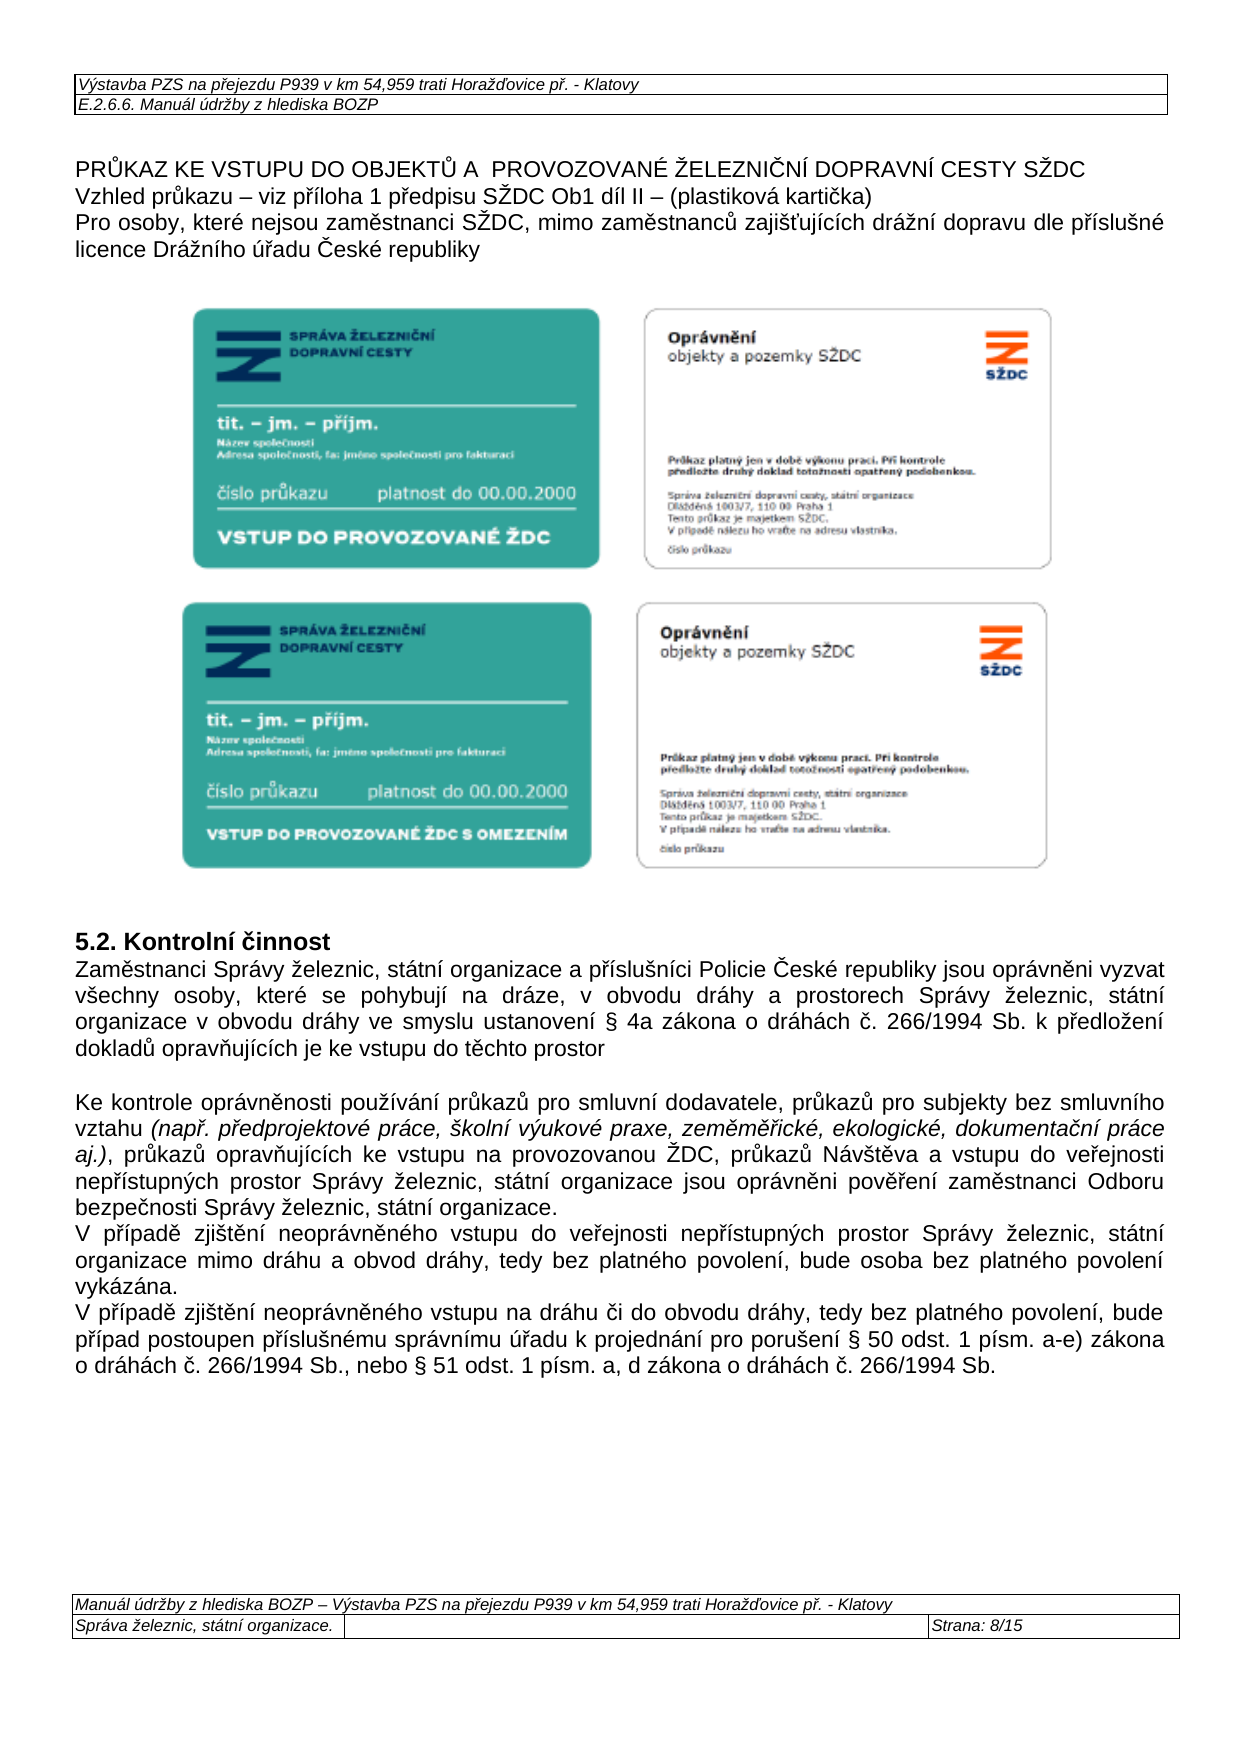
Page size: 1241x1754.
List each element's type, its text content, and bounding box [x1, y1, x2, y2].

text Vzhled průkazu – viz příloha 1 předpisu SŽDC Ob1 díl II – (plastiková kartička) [75, 183, 1165, 209]
text Pro osoby, které nejsou zaměstnanci SŽDC, mimo zaměstnanců zajišťujících drážní dopravu dle příslušné licence Drážního úřadu České republiky [75, 209, 1165, 262]
text Ke kontrole oprávněnosti používání průkazů pro smluvní dodavatele, průkazů pro subjekty bez smluvního vztahu (např. předprojektové práce, školní výukové praxe, zeměměřické, ekologické, dokumentační práce aj.), průkazů opravňujících ke vstupu na provozovanou ŽDC, průkazů Návštěva a vstupu do veřejnosti nepřístupných prostor Správy železnic, státní organizace jsou oprávněni pověření zaměstnanci Odboru bezpečnosti Správy železnic, státní organizace. [75, 1088, 1165, 1220]
subtitle 5.2. Kontrolní činnost [75, 927, 1165, 956]
text V případě zjištění neoprávněného vstupu na dráhu či do obvodu dráhy, tedy bez platného povolení, bude případ postoupen příslušnému správnímu úřadu k projednání pro porušení § 50 odst. 1 písm. a-e) zákona o dráhách č. 266/1994 Sb., nebo § 51 odst. 1 písm. a, d zákona o dráhách č. 266/1994 Sb. [75, 1299, 1165, 1378]
text PRŮKAZ KE VSTUPU DO OBJEKTŮ A PROVOZOVANÉ ŽELEZNIČNÍ DOPRAVNÍ CESTY SŽDC [75, 156, 1165, 183]
text Zaměstnanci Správy železnic, státní organizace a příslušníci Policie České republiky jsou oprávněni vyzvat všechny osoby, které se pohybují na dráze, v obvodu dráhy a prostorech Správy železnic, státní organizace v obvodu dráhy ve smyslu ustanovení § 4a zákona o dráhách č. 266/1994 Sb. k předložení dokladů opravňujících je ke vstupu do těchto prostor [75, 956, 1165, 1061]
text V případě zjištění neoprávněného vstupu do veřejnosti nepřístupných prostor Správy železnic, státní organizace mimo dráhu a obvod dráhy, tedy bez platného povolení, bude osoba bez platného povolení vykázána. [75, 1220, 1165, 1299]
